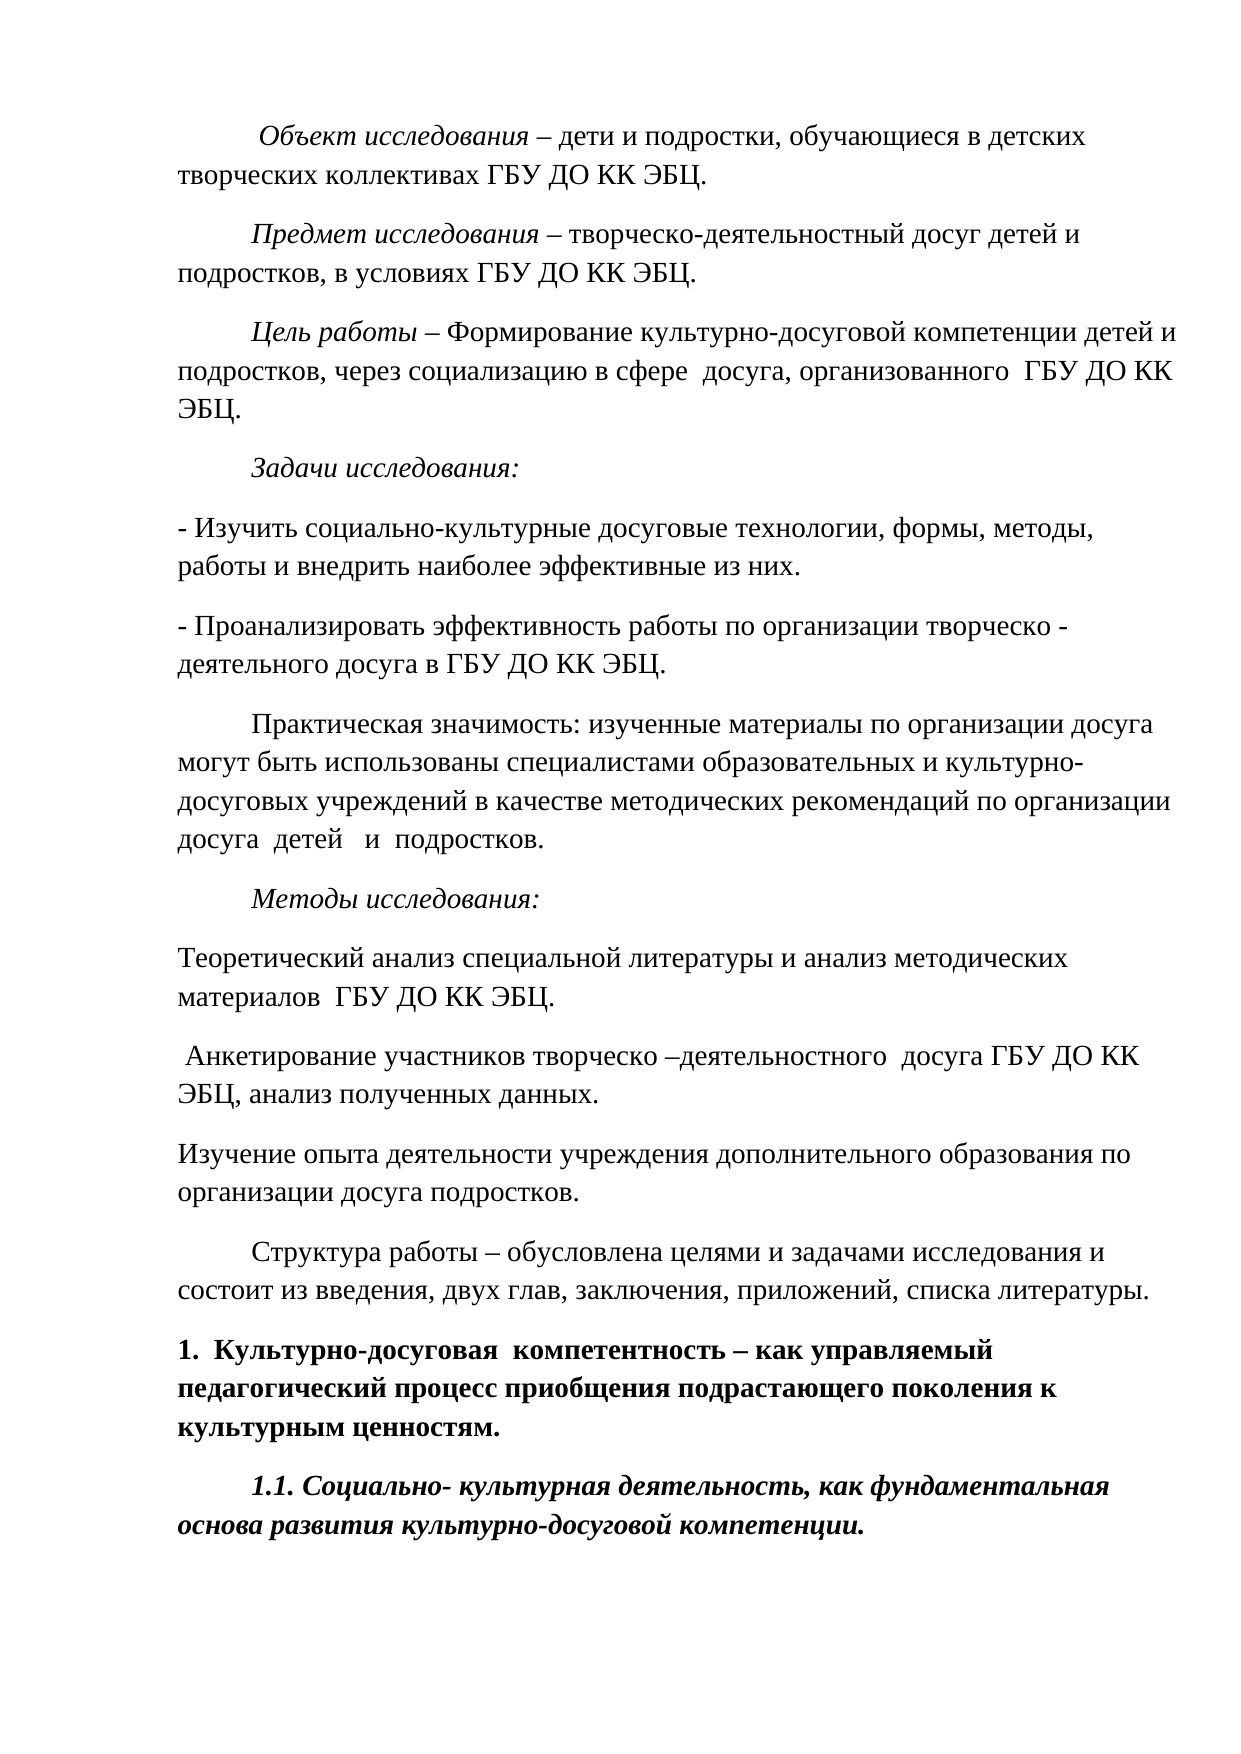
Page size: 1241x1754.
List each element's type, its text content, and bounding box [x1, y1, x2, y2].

text 1.1. Социально- культурная деятельность, как фундаментальная основа развития культурно-досуговой компетенции. [177, 1468, 1181, 1540]
text Объект исследования – дети и подростки, обучающиеся в детских творческих коллективах ГБУ ДО КК ЭБЦ. [177, 118, 1181, 190]
text Анкетирование участников творческо –деятельностного досуга ГБУ ДО КК ЭБЦ, анализ полученных данных. [177, 1038, 1181, 1110]
text Цель работы – Формирование культурно-досуговой компетенции детей и подростков, через социализацию в сфере досуга, организованного ГБУ ДО КК ЭБЦ. [177, 314, 1181, 425]
text Теоретический анализ специальной литературы и анализ методических материалов ГБУ ДО КК ЭБЦ. [177, 940, 1181, 1012]
text Методы исследования: [177, 881, 1181, 914]
text Изучение опыта деятельности учреждения дополнительного образования по организации досуга подростков. [177, 1136, 1181, 1208]
text - Изучить социально-культурные досуговые технологии, формы, методы, работы и внедрить наиболее эффективные из них. [177, 510, 1181, 582]
text Задачи исследования: [177, 451, 1181, 484]
text Практическая значимость: изученные материалы по организации досуга могут быть использованы специалистами образовательных и культурно-досуговых учреждений в качестве методических рекомендаций по организации досуга детей и подростков. [177, 706, 1181, 855]
text Предмет исследования – творческо-деятельностный досуг детей и подростков, в условиях ГБУ ДО КК ЭБЦ. [177, 216, 1181, 288]
text - Проанализировать эффективность работы по организации творческо - деятельного досуга в ГБУ ДО КК ЭБЦ. [177, 608, 1181, 680]
text 1. Культурно-досуговая компетентность – как управляемый педагогический процесс приобщения подрастающего поколения к культурным ценностям. [177, 1332, 1181, 1442]
text Структура работы – обусловлена целями и задачами исследования и состоит из введения, двух глав, заключения, приложений, списка литературы. [177, 1234, 1181, 1306]
